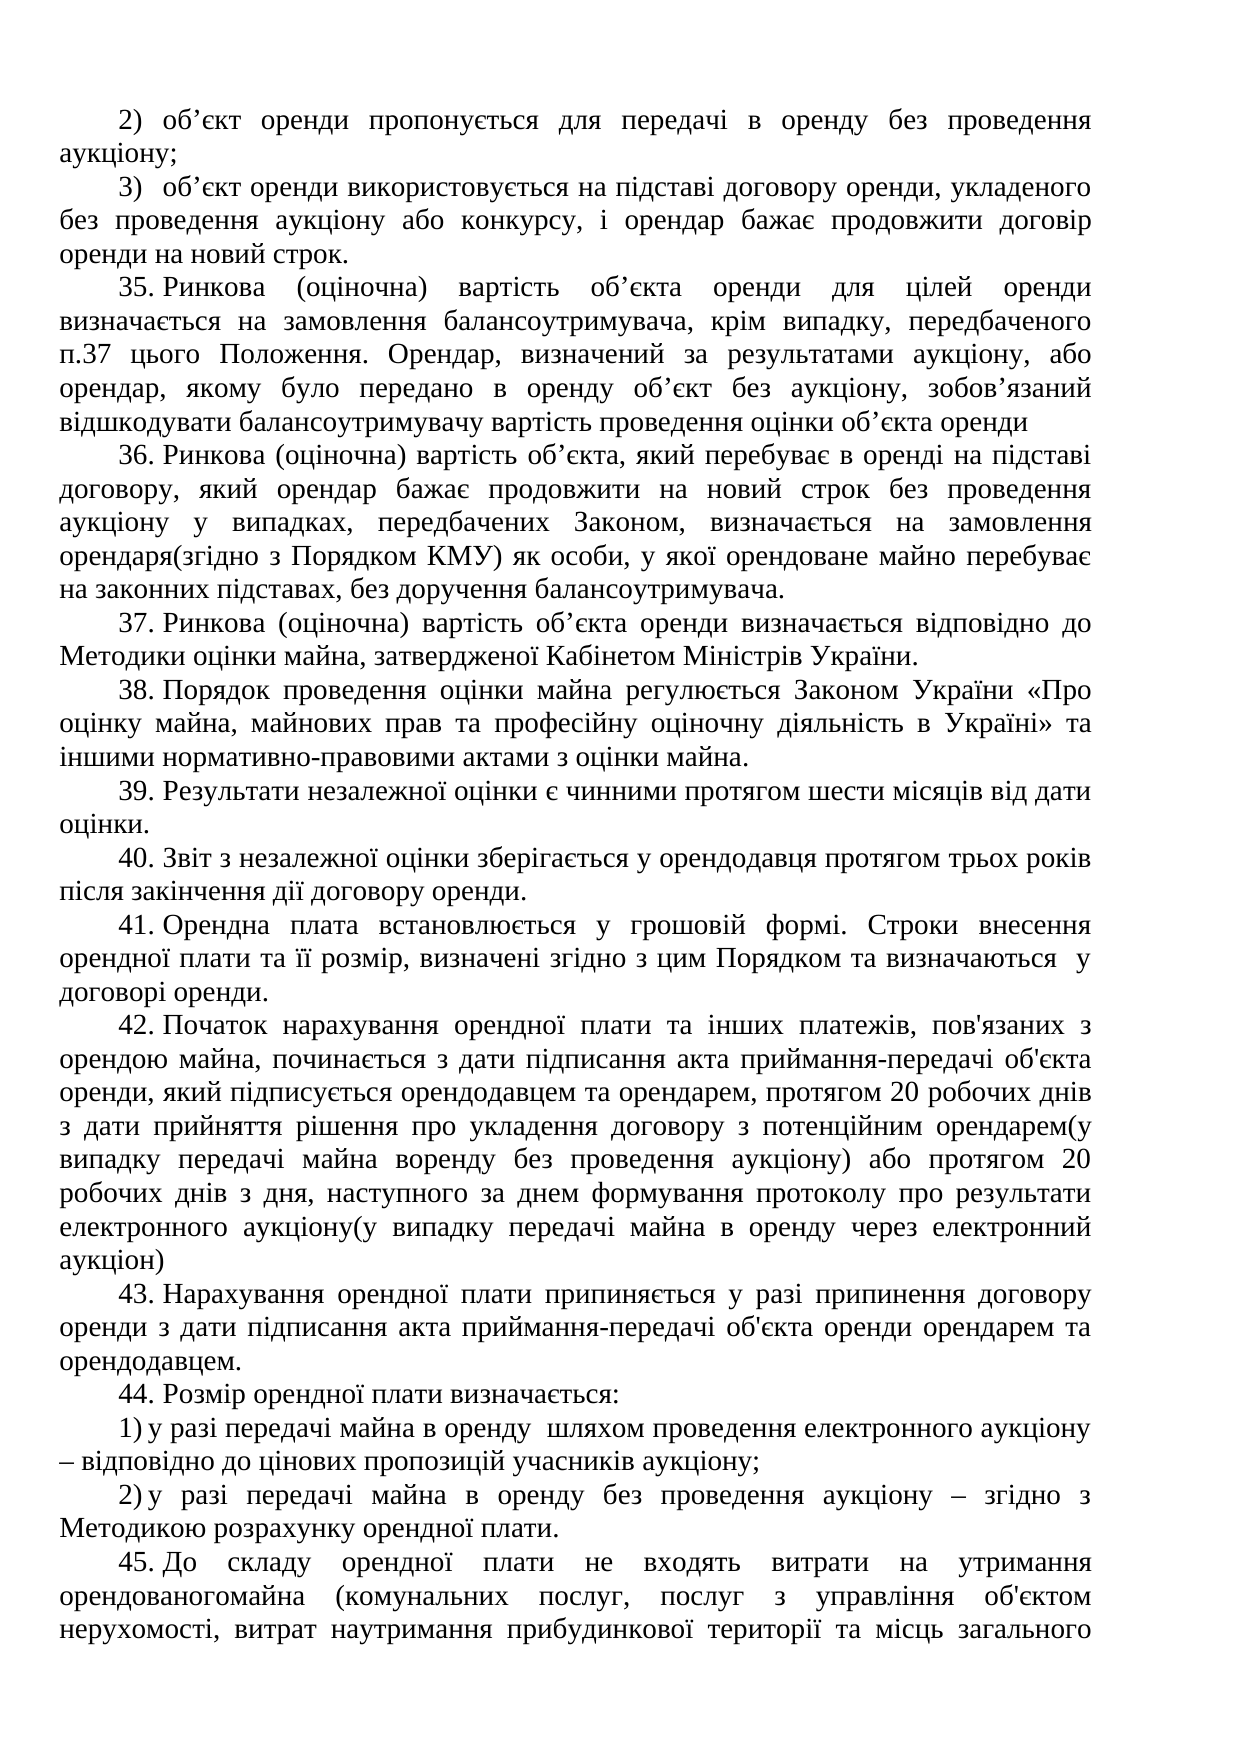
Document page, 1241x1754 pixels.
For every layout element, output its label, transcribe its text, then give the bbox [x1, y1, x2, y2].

list Результати незалежної оцінки є чинними протягом шести місяців від дати оцінки. [59, 773, 1092, 840]
list Ринкова (оціночна) вартість об’єкта, який перебуває в оренді на підставі договору, який орендар бажає продовжити на новий строк без проведення аукціону у випадках, передбачених Законом, визначається на замовлення орендаря(згідно з Порядком КМУ) як особи, у якої орендоване майно перебуває на законних підставах, без доручення балансоутримувача. [59, 437, 1092, 605]
list об’єкт оренди пропонується для передачі в оренду без проведення аукціону; [59, 102, 1092, 169]
list у разі передачі майна в оренду без проведення аукціону – згідно з Методикою розрахунку орендної плати. [59, 1477, 1092, 1544]
list Початок нарахування орендної плати та інших платежів, пов'язаних з орендою майна, починається з дати підписання акта приймання-передачі об'єкта оренди, який підписується орендодавцем та орендарем, протягом 20 робочих днів з дати прийняття рішення про укладення договору з потенційним орендарем(у випадку передачі майна воренду без проведення аукціону) або протягом 20 робочих днів з дня, наступного за днем формування протоколу про результати електронного аукціону(у випадку передачі майна в оренду через електронний аукціон) [59, 1007, 1092, 1276]
list Орендна плата встановлюється у грошовій формі. Строки внесення орендної плати та її розмір, визначені згідно з цим Порядком та визначаються у договорі оренди. [59, 907, 1092, 1007]
list Нарахування орендної плати припиняється у разі припинення договору оренди з дати підписання акта приймання-передачі об'єкта оренди орендарем та орендодавцем. [59, 1276, 1092, 1376]
list об’єкт оренди використовується на підставі договору оренди, укладеного без проведення аукціону або конкурсу, і орендар бажає продовжити договір оренди на новий строк. [59, 169, 1092, 269]
list Ринкова (оціночна) вартість об’єкта оренди для цілей оренди визначається на замовлення балансоутримувача, крім випадку, передбаченого п.37 цього Положення. Орендар, визначений за результатами аукціону, або орендар, якому було передано в оренду об’єкт без аукціону, зобов’язаний відшкодувати балансоутримувачу вартість проведення оцінки об’єкта оренди [59, 269, 1092, 437]
list Розмір орендної плати визначається: [59, 1376, 1092, 1410]
list Ринкова (оціночна) вартість об’єкта оренди визначається відповідно до Методики оцінки майна, затвердженої Кабінетом Міністрів України. [59, 605, 1092, 672]
list Порядок проведення оцінки майна регулюється Законом України «Про оцінку майна, майнових прав та професійну оціночну діяльність в Україні» та іншими нормативно-правовими актами з оцінки майна. [59, 672, 1092, 773]
list Звіт з незалежної оцінки зберігається у орендодавця протягом трьох років після закінчення дії договору оренди. [59, 840, 1092, 907]
list у разі передачі майна в оренду шляхом проведення електронного аукціону – відповідно до цінових пропозицій учасників аукціону; [59, 1410, 1092, 1477]
